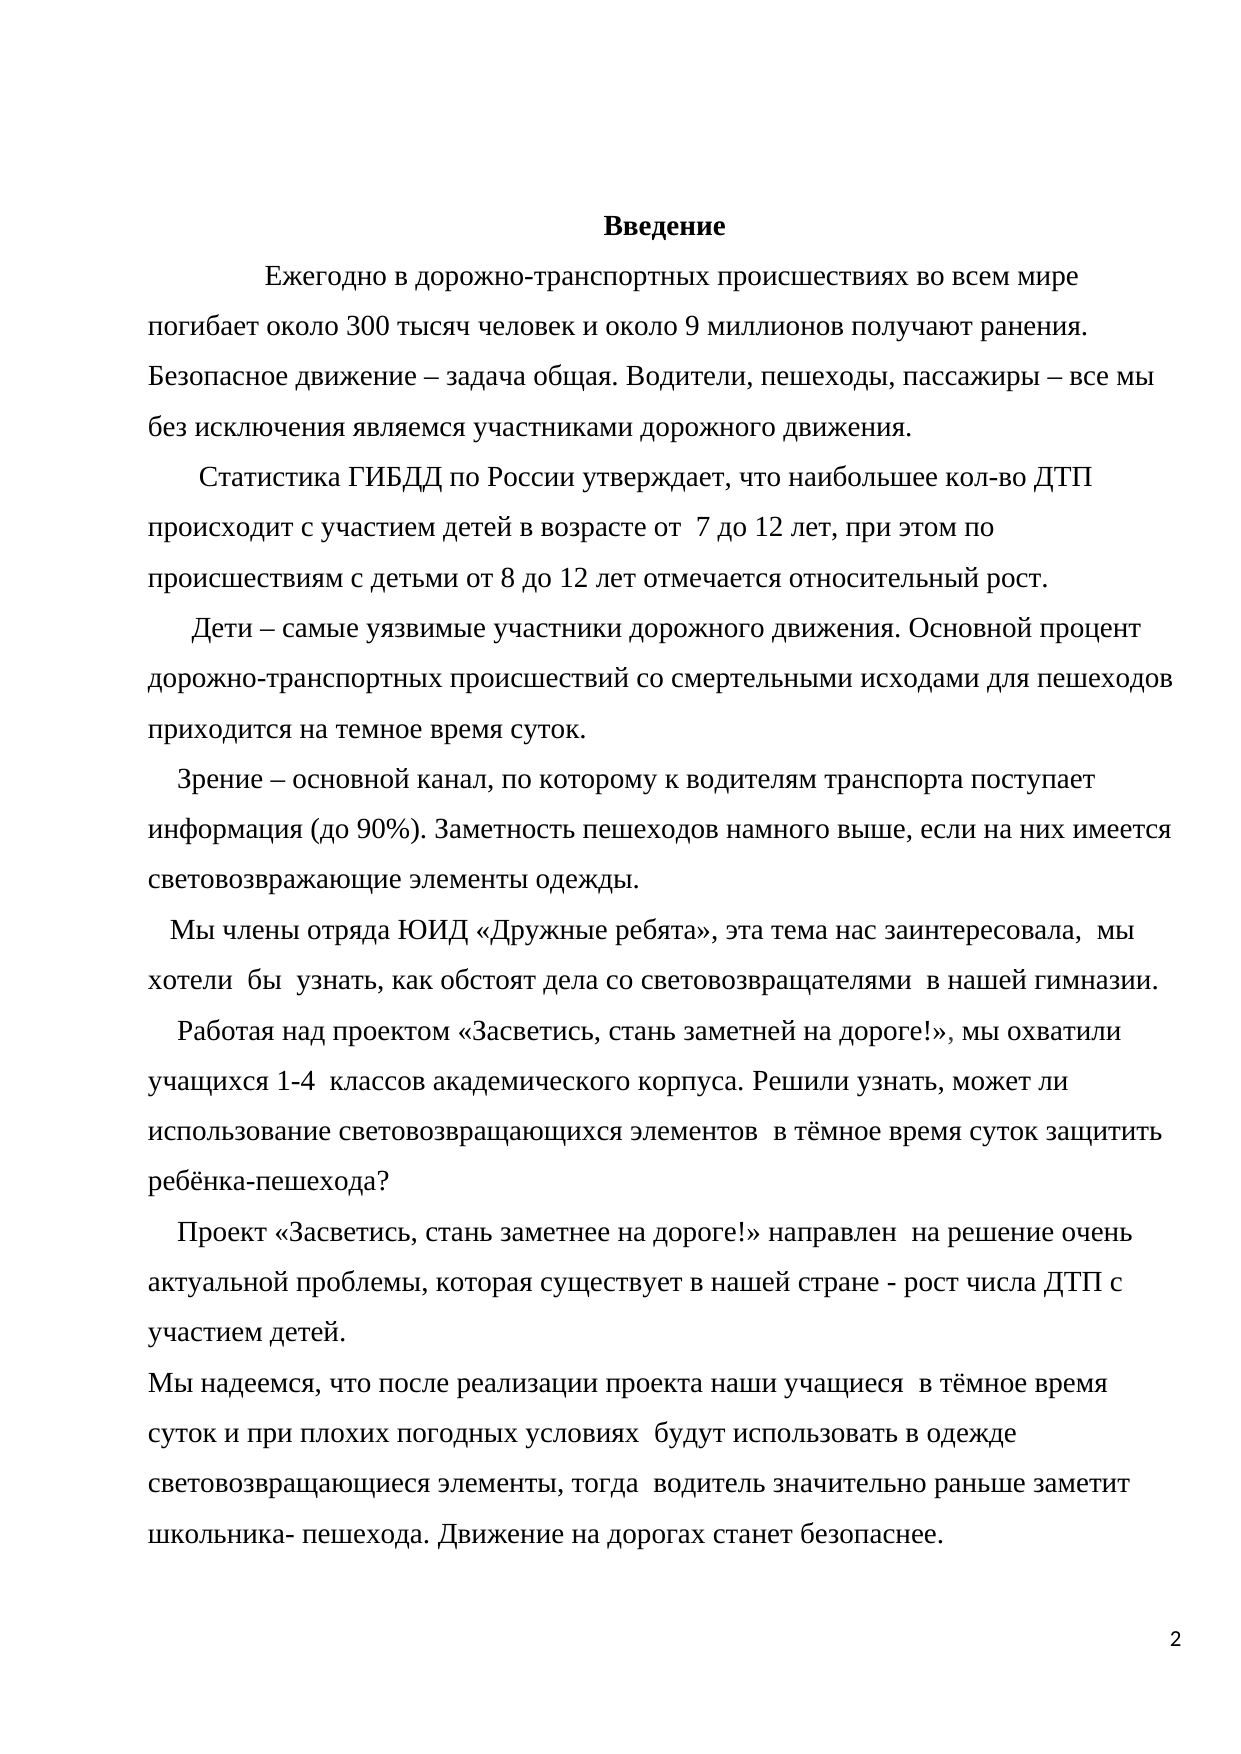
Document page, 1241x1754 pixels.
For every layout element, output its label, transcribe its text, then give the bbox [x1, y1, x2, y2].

text Зрение – основной канал, по которому к водителям транспорта поступает информация (до 90%). Заметность пешеходов намного выше, если на них имеется световозвражающие элементы одежды. [148, 761, 1181, 895]
text Введение [148, 208, 1181, 241]
text Ежегодно в дорожно-транспортных происшествиях во всем мире погибает около 300 тысяч человек и около 9 миллионов получают ранения. [148, 258, 1181, 342]
text Мы члены отряда ЮИД «Дружные ребята», эта тема нас заинтересовала, мы хотели бы узнать, как обстоят дела со световозвращателями в нашей гимназии. [148, 912, 1181, 996]
text Мы надеемся, что после реализации проекта наши учащиеся в тёмное время суток и при плохих погодных условиях будут использовать в одежде световозвращающиеся элементы, тогда водитель значительно раньше заметит школьника- пешехода. Движение на дорогах станет безопаснее. [148, 1365, 1181, 1549]
text Работая над проектом «Засветись, стань заметней на дороге!», мы охватили учащихся 1-4 классов академического корпуса. Решили узнать, может ли использование световозвращающихся элементов в тёмное время суток защитить ребёнка-пешехода? [148, 1013, 1181, 1197]
text Безопасное движение – задача общая. Водители, пешеходы, пассажиры – все мы без исключения являемся участниками дорожного движения. [148, 358, 1181, 442]
text Статистика ГИБДД по России утверждает, что наибольшее кол-во ДТП происходит с участием детей в возрасте от 7 до 12 лет, при этом по происшествиям с детьми от 8 до 12 лет отмечается относительный рост. [148, 459, 1181, 593]
text Проект «Засветись, стань заметнее на дороге!» направлен на решение очень актуальной проблемы, которая существует в нашей стране - рост числа ДТП с участием детей. [148, 1214, 1181, 1348]
text Дети – самые уязвимые участники дорожного движения. Основной процент дорожно-транспортных происшествий со смертельными исходами для пешеходов приходится на темное время суток. [148, 610, 1181, 744]
